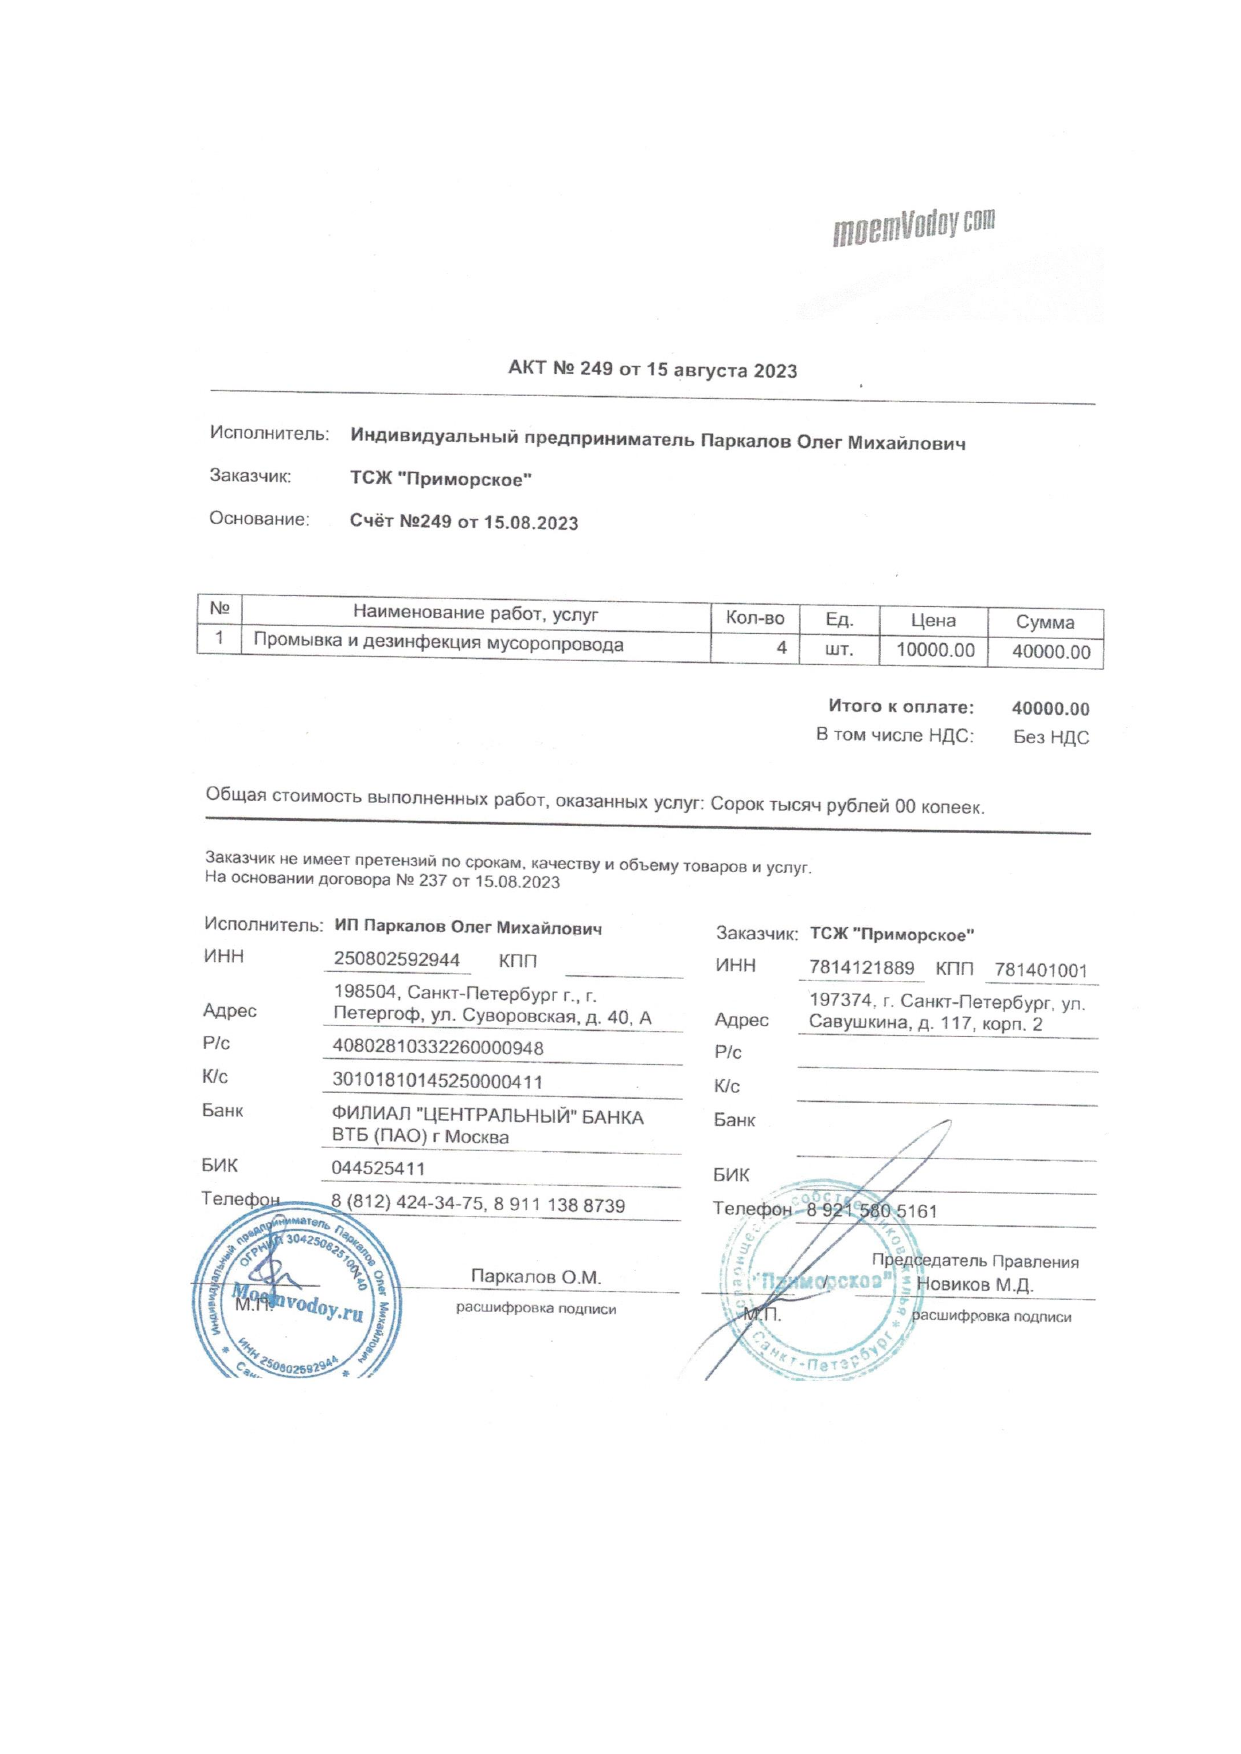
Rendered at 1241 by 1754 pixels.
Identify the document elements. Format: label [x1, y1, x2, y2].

picture [177, 118, 1152, 1458]
